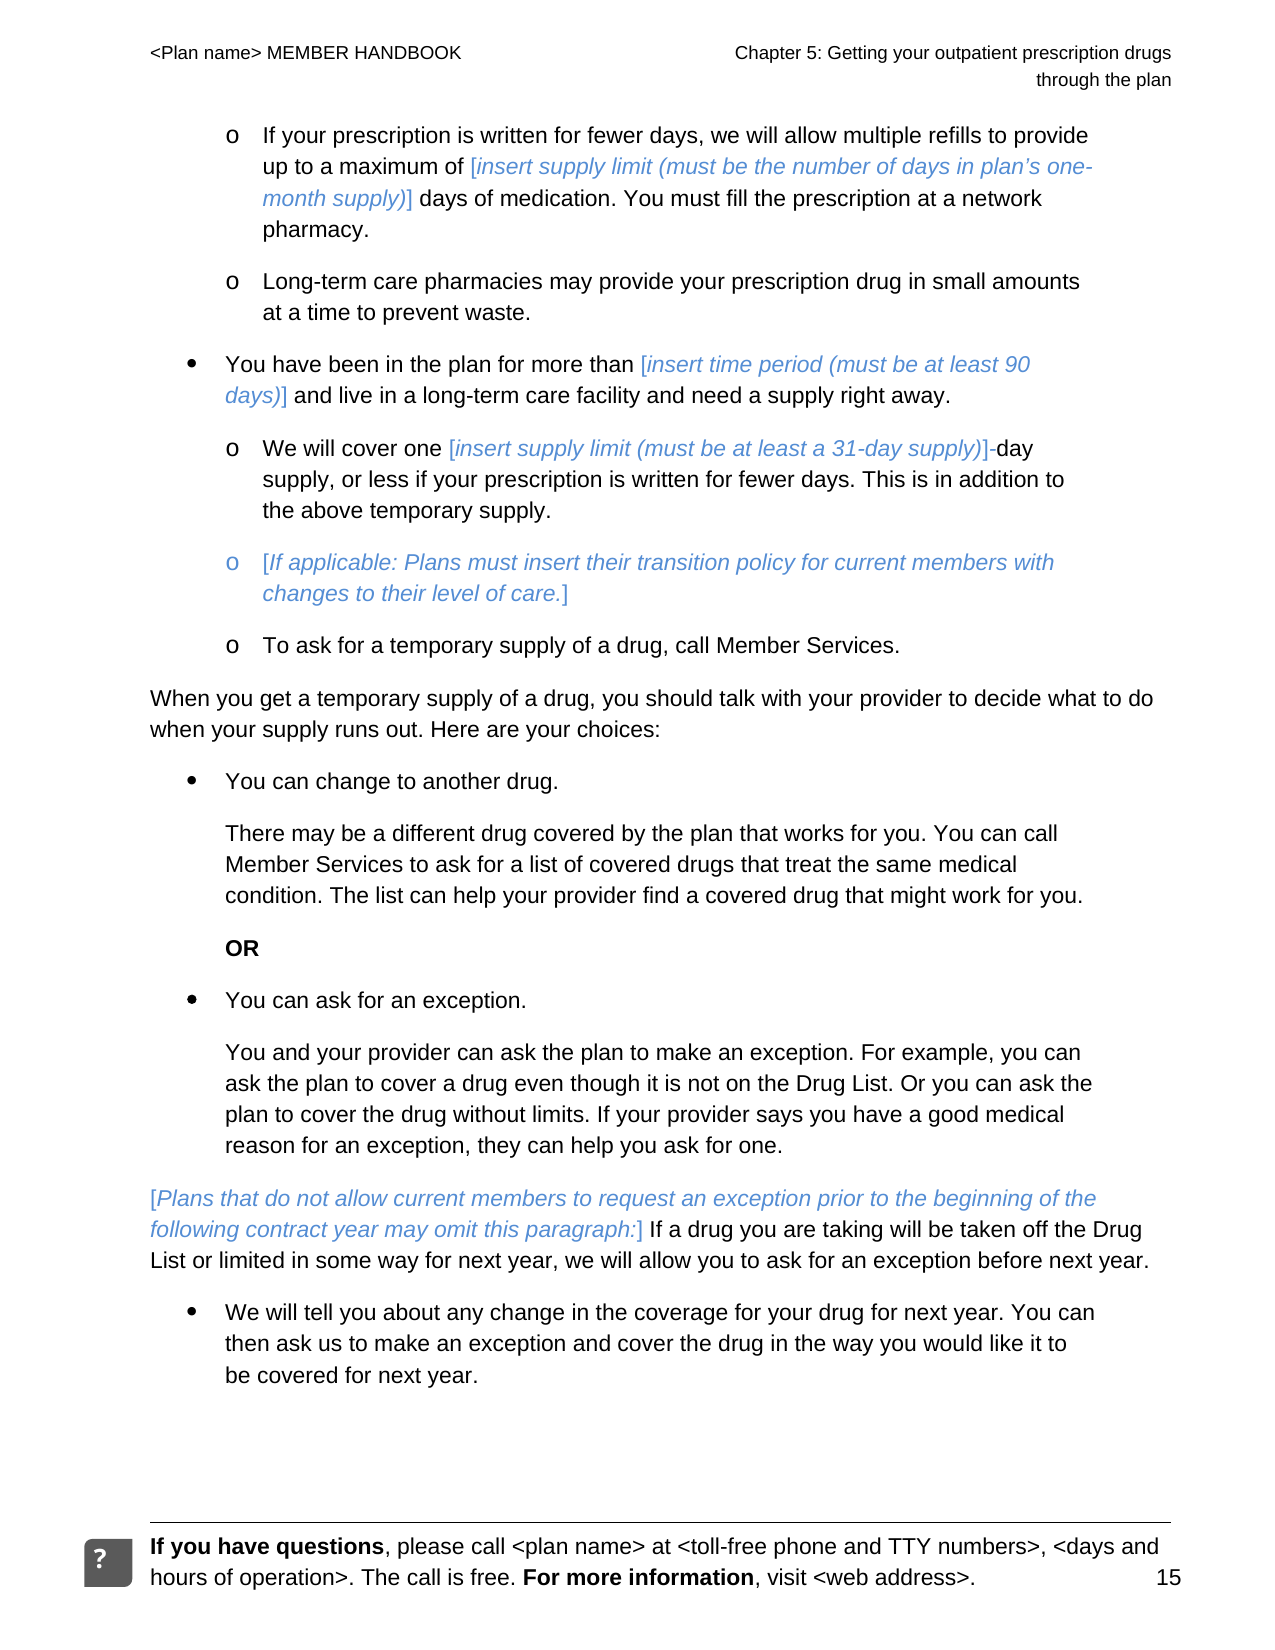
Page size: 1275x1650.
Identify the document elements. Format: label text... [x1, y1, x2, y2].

text You and your provider can ask the plan to make an exception. For example, you can ask the plan to cover a drug even though it is not on the Drug List. Or you can ask the plan to cover the drug without limits. If your provider says you have a good medical reason for an exception, they can help you ask for one. [225, 1035, 1096, 1160]
list You can change to another drug. [187, 764, 1096, 796]
text OR [225, 931, 1096, 962]
list [If applicable: Plans must insert their transition policy for current members with changes to their level of care.] [225, 546, 1096, 608]
list We will tell you about any change in the coverage for your drug for next year. You can then ask us to make an exception and cover the drug in the way you would like it to be covered for next year. [187, 1296, 1096, 1389]
list You can ask for an exception. [187, 983, 1096, 1014]
text When you get a temporary supply of a drug, you should talk with your provider to decide what to do when your supply runs out. Here are your choices: [150, 681, 1171, 743]
text [Plans that do not allow current members to request an exception prior to the beginning of the following contract year may omit this paragraph:] If a drug you are taking will be taken off the Drug List or limited in some way for next year, we will allow you to ask for an exception before next year. [150, 1181, 1171, 1275]
text Long-term care pharmacies may provide your prescription drug in small amounts at a time to prevent waste. [225, 264, 1096, 327]
list To ask for a temporary supply of a drug, call Member Services. [225, 629, 1096, 660]
text We will cover one [insert supply limit (must be at least a 31-day supply)]-day supply, or less if your prescription is written for fewer days. This is in addition to the above temporary supply. [225, 431, 1096, 525]
text If your prescription is written for fewer days, we will allow multiple refills to provide up to a maximum of [insert supply limit (must be the number of days in plan’s one-month supply)] days of medication. You must fill the prescription at a network pharmacy. [225, 118, 1096, 243]
list You have been in the plan for more than [insert time period (must be at least 90 days)] and live in a long-term care facility and need a supply right away. [187, 348, 1096, 410]
text There may be a different drug covered by the plan that works for you. You can call Member Services to ask for a list of covered drugs that treat the same medical condition. The list can help your provider find a covered drug that might work for you. [225, 816, 1096, 910]
